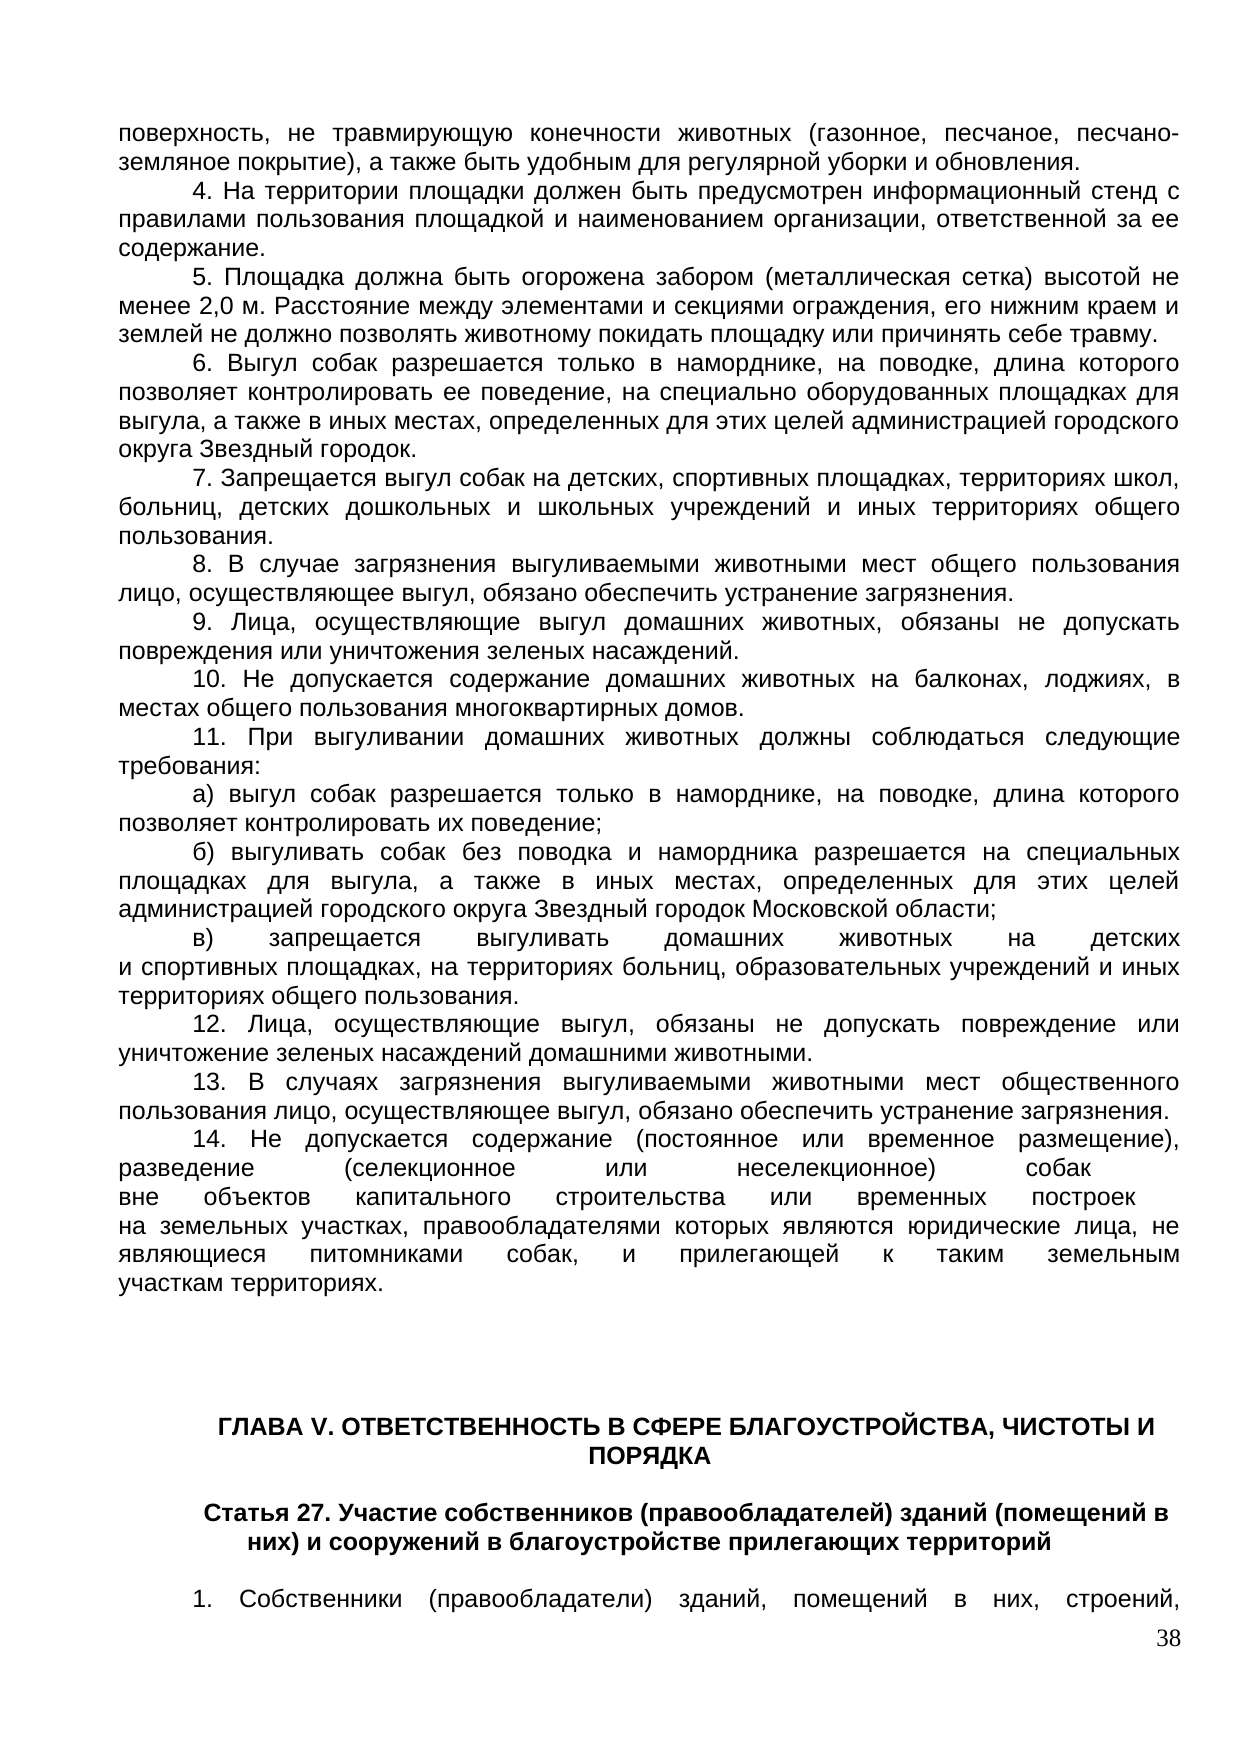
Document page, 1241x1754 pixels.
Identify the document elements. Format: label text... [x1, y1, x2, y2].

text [118, 1584, 1181, 1613]
text 10. Не допускается содержание домашних животных на балконах, лоджиях, в местах общего пользования многоквартирных домов. [118, 664, 1181, 722]
text 5. Площадка должна быть огорожена забором (металлическая сетка) высотой не менее 2,0 м. Расстояние между элементами и секциями ограждения, его нижним краем и землей не должно позволять животному покидать площадку или причинять себе травму. [118, 262, 1181, 348]
text 7. Запрещается выгул собак на детских, спортивных площадках, территориях школ, больниц, детских дошкольных и школьных учреждений и иных территориях общего пользования. [118, 463, 1181, 549]
text в) запрещается выгуливать домашних животных на детских и спортивных площадках, на территориях больниц, образовательных учреждений и иных территориях общего пользования. [118, 923, 1181, 1009]
text ГЛАВА V. ОТВЕТСТВЕННОСТЬ В СФЕРЕ БЛАГОУСТРОЙСТВА, ЧИСТОТЫ И ПОРЯДКА [118, 1412, 1181, 1469]
text 9. Лица, осуществляющие выгул домашних животных, обязаны не допускать повреждения или уничтожения зеленых насаждений. [118, 607, 1181, 664]
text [118, 118, 1181, 176]
text 13. В случаях загрязнения выгуливаемыми животными мест общественного пользования лицо, осуществляющее выгул, обязано обеспечить устранение загрязнения. [118, 1067, 1181, 1124]
text а) выгул собак разрешается только в наморднике, на поводке, длина которого позволяет контролировать их поведение; [118, 779, 1181, 837]
text 4. На территории площадки должен быть предусмотрен информационный стенд с правилами пользования площадкой и наименованием организации, ответственной за ее содержание. [118, 176, 1181, 262]
text 6. Выгул собак разрешается только в наморднике, на поводке, длина которого позволяет контролировать ее поведение, на специально оборудованных площадках для выгула, а также в иных местах, определенных для этих целей администрацией городского округа Звездный городок. [118, 348, 1181, 463]
text 14. Не допускается содержание (постоянное или временное размещение), разведение (селекционное или неселекционное) собак вне объектов капитального строительства или временных построек на земельных участках, правообладателями которых являются юридические лица, не являющиеся питомниками собак, и прилегающей к таким земельным участкам территориях. [118, 1124, 1181, 1297]
text Статья 27. Участие собственников (правообладателей) зданий (помещений в них) и сооружений в благоустройстве прилегающих территорий [118, 1498, 1181, 1556]
text 8. В случае загрязнения выгуливаемыми животными мест общего пользования лицо, осуществляющее выгул, обязано обеспечить устранение загрязнения. [118, 549, 1181, 607]
text 11. При выгуливании домашних животных должны соблюдаться следующие требования: [118, 722, 1181, 779]
text б) выгуливать собак без поводка и намордника разрешается на специальных площадках для выгула, а также в иных местах, определенных для этих целей администрацией городского округа Звездный городок Московской области; [118, 837, 1181, 923]
text 12. Лица, осуществляющие выгул, обязаны не допускать повреждение или уничтожение зеленых насаждений домашними животными. [118, 1009, 1181, 1067]
